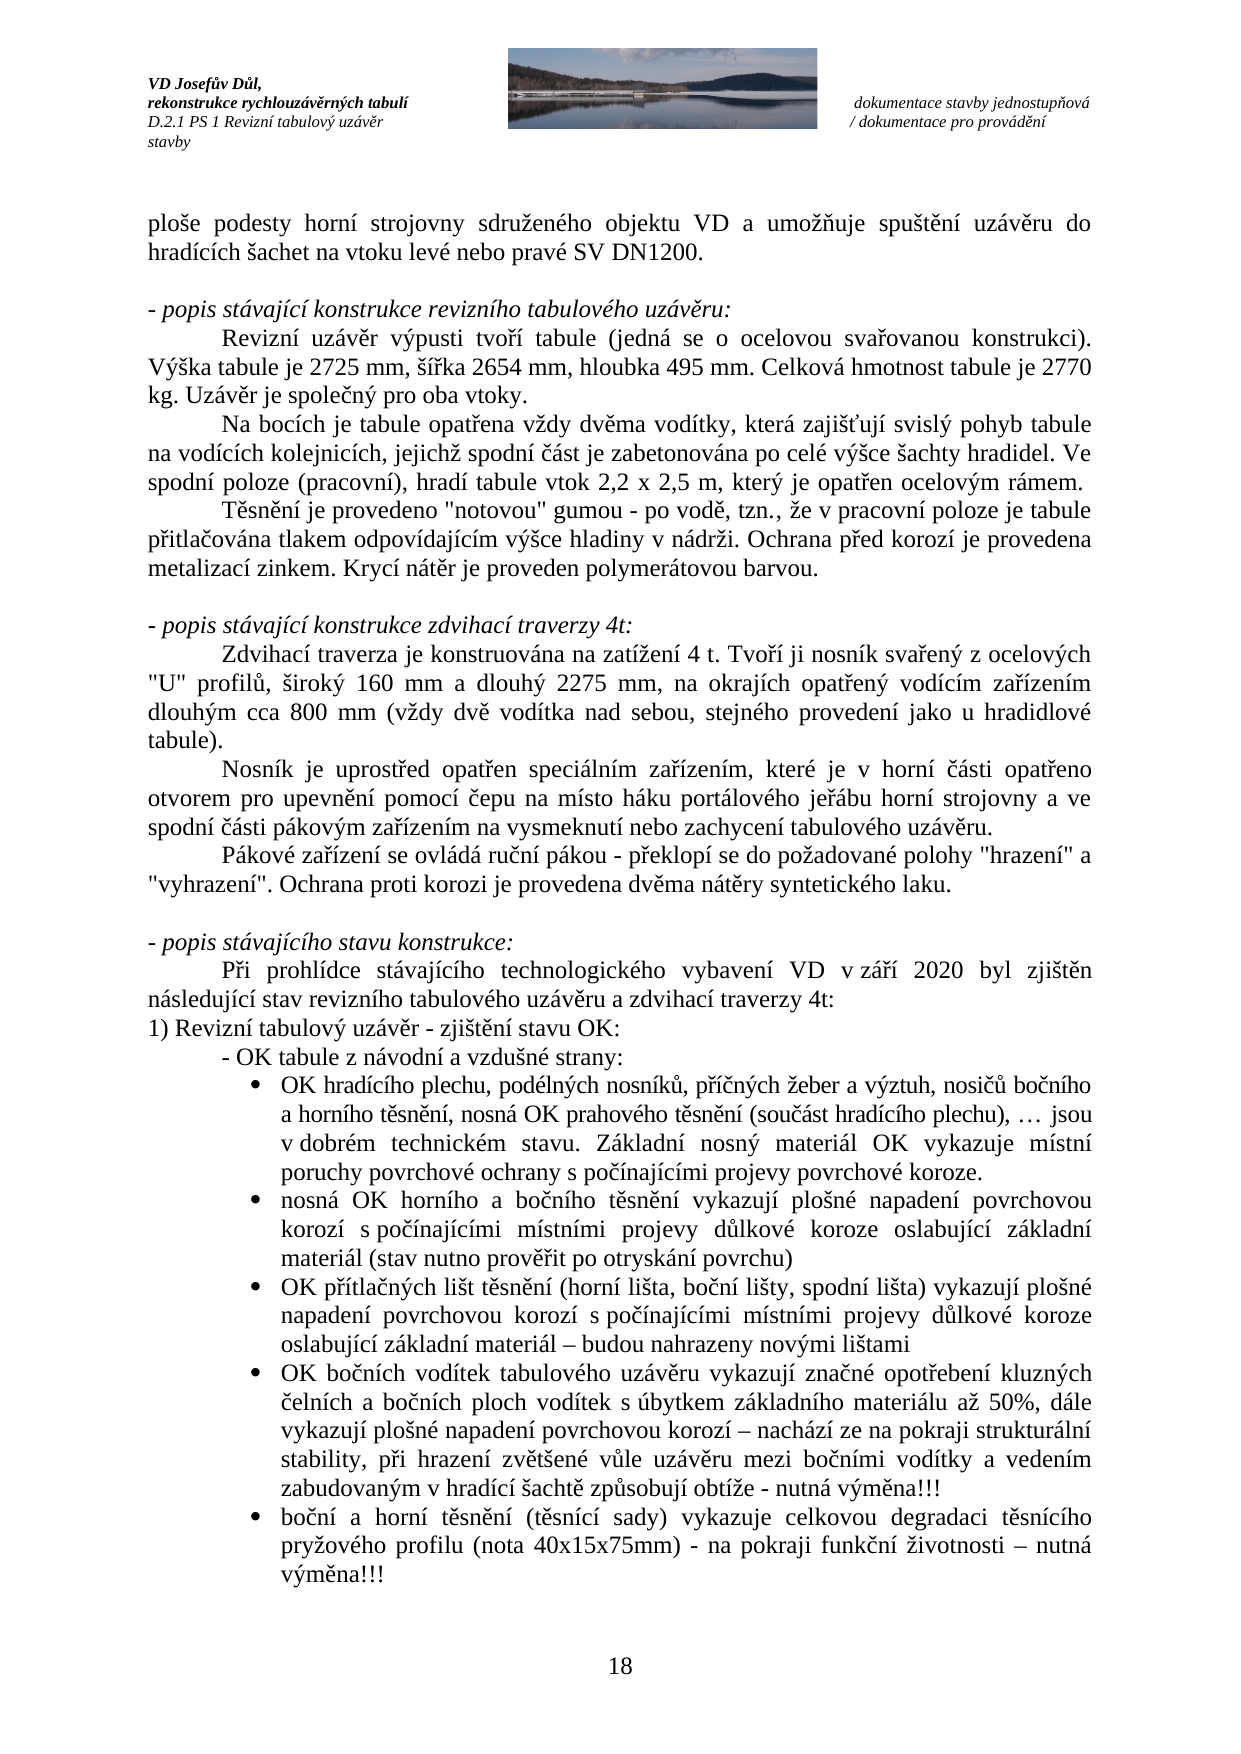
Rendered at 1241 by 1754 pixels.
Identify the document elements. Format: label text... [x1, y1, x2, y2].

list nosná OK horního a bočního těsnění vykazují plošné napadení povrchovou korozí s počínajícími místními projevy důlkové koroze oslabující základní materiál (stav nutno prověřit po otryskání povrchu) [251, 1186, 1092, 1272]
list OK hradícího plechu, podélných nosníků, příčných žeber a výztuh, nosičů bočního a horního těsnění, nosná OK prahového těsnění (součást hradícího plechu), … jsou v dobrém technickém stavu. Základní nosný materiál OK vykazuje místní poruchy povrchové ochrany s počínajícími projevy povrchové koroze. [251, 1071, 1092, 1186]
text Na bocích je tabule opatřena vždy dvěma vodítky, která zajišťují svislý pohyb tabule na vodících kolejnicích, jejichž spodní část je zabetonována po celé výšce šachty hradidel. Ve spodní poloze (pracovní), hradí tabule vtok 2,2 x 2,5 m, který je opatřen ocelovým rámem. Těsnění je provedeno "notovou" gumou - po vodě, tzn.‚ že v pracovní poloze je tabule přitlačována tlakem odpovídajícím výšce hladiny v nádrži. Ochrana před korozí je provedena metalizací zinkem. Krycí nátěr je proveden polymerátovou barvou. [148, 409, 1092, 582]
text Revizní uzávěr výpusti tvoří tabule (jedná se o ocelovou svařovanou konstrukci). Výška tabule je 2725 mm, šířka 2654 mm, hloubka 495 mm. Celková hmotnost tabule je 2770 kg. Uzávěr je společný pro oba vtoky. [148, 323, 1092, 409]
text Zdvihací traverza je konstruována na zatížení 4 t. Tvoří ji nosník svařený z ocelových "U" profilů, široký 160 mm a dlouhý 2275 mm, na okrajích opatřený vodícím zařízením dlouhým cca 800 mm (vždy dvě vodítka nad sebou, stejného provedení jako u hradidlové tabule). [148, 639, 1092, 754]
text Nosník je uprostřed opatřen speciálním zařízením, které je v horní části opatřeno otvorem pro upevnění pomocí čepu na místo háku portálového jeřábu horní strojovny a ve spodní části pákovým zařízením na vysmeknutí nebo zachycení tabulového uzávěru. [148, 754, 1092, 841]
text 1) Revizní tabulový uzávěr - zjištění stavu OK: [148, 1013, 1092, 1042]
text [148, 208, 1092, 266]
list OK bočních vodítek tabulového uzávěru vykazují značné opotřebení kluzných čelních a bočních ploch vodítek s úbytkem základního materiálu až 50%, dále vykazují plošné napadení povrchovou korozí – nachází ze na pokraji strukturální stability, při hrazení zvětšené vůle uzávěru mezi bočními vodítky a vedením zabudovaným v hradící šachtě způsobují obtíže - nutná výměna!!! [251, 1358, 1092, 1502]
text - OK tabule z návodní a vzdušné strany: [148, 1042, 1092, 1071]
picture [508, 48, 818, 129]
text - popis stávající konstrukce revizního tabulového uzávěru: [148, 294, 1092, 323]
list OK přítlačných lišt těsnění (horní lišta, boční lišty, spodní lišta) vykazují plošné napadení povrchovou korozí s počínajícími místními projevy důlkové koroze oslabující základní materiál – budou nahrazeny novými lištami [251, 1272, 1092, 1358]
text - popis stávajícího stavu konstrukce: [148, 927, 1092, 956]
text Při prohlídce stávajícího technologického vybavení VD v září 2020 byl zjištěn následující stav revizního tabulového uzávěru a zdvihací traverzy 4t: [148, 956, 1092, 1013]
text - popis stávající konstrukce zdvihací traverzy 4t: [148, 611, 1092, 639]
list boční a horní těsnění (těsnící sady) vykazuje celkovou degradaci těsnícího pryžového profilu (nota 40x15x75mm) - na pokraji funkční životnosti – nutná výměna!!! [251, 1502, 1092, 1588]
text Pákové zařízení se ovládá ruční pákou - překlopí se do požadované polohy "hrazení" a "vyhrazení". Ochrana proti korozi je provedena dvěma nátěry syntetického laku. [148, 841, 1092, 898]
